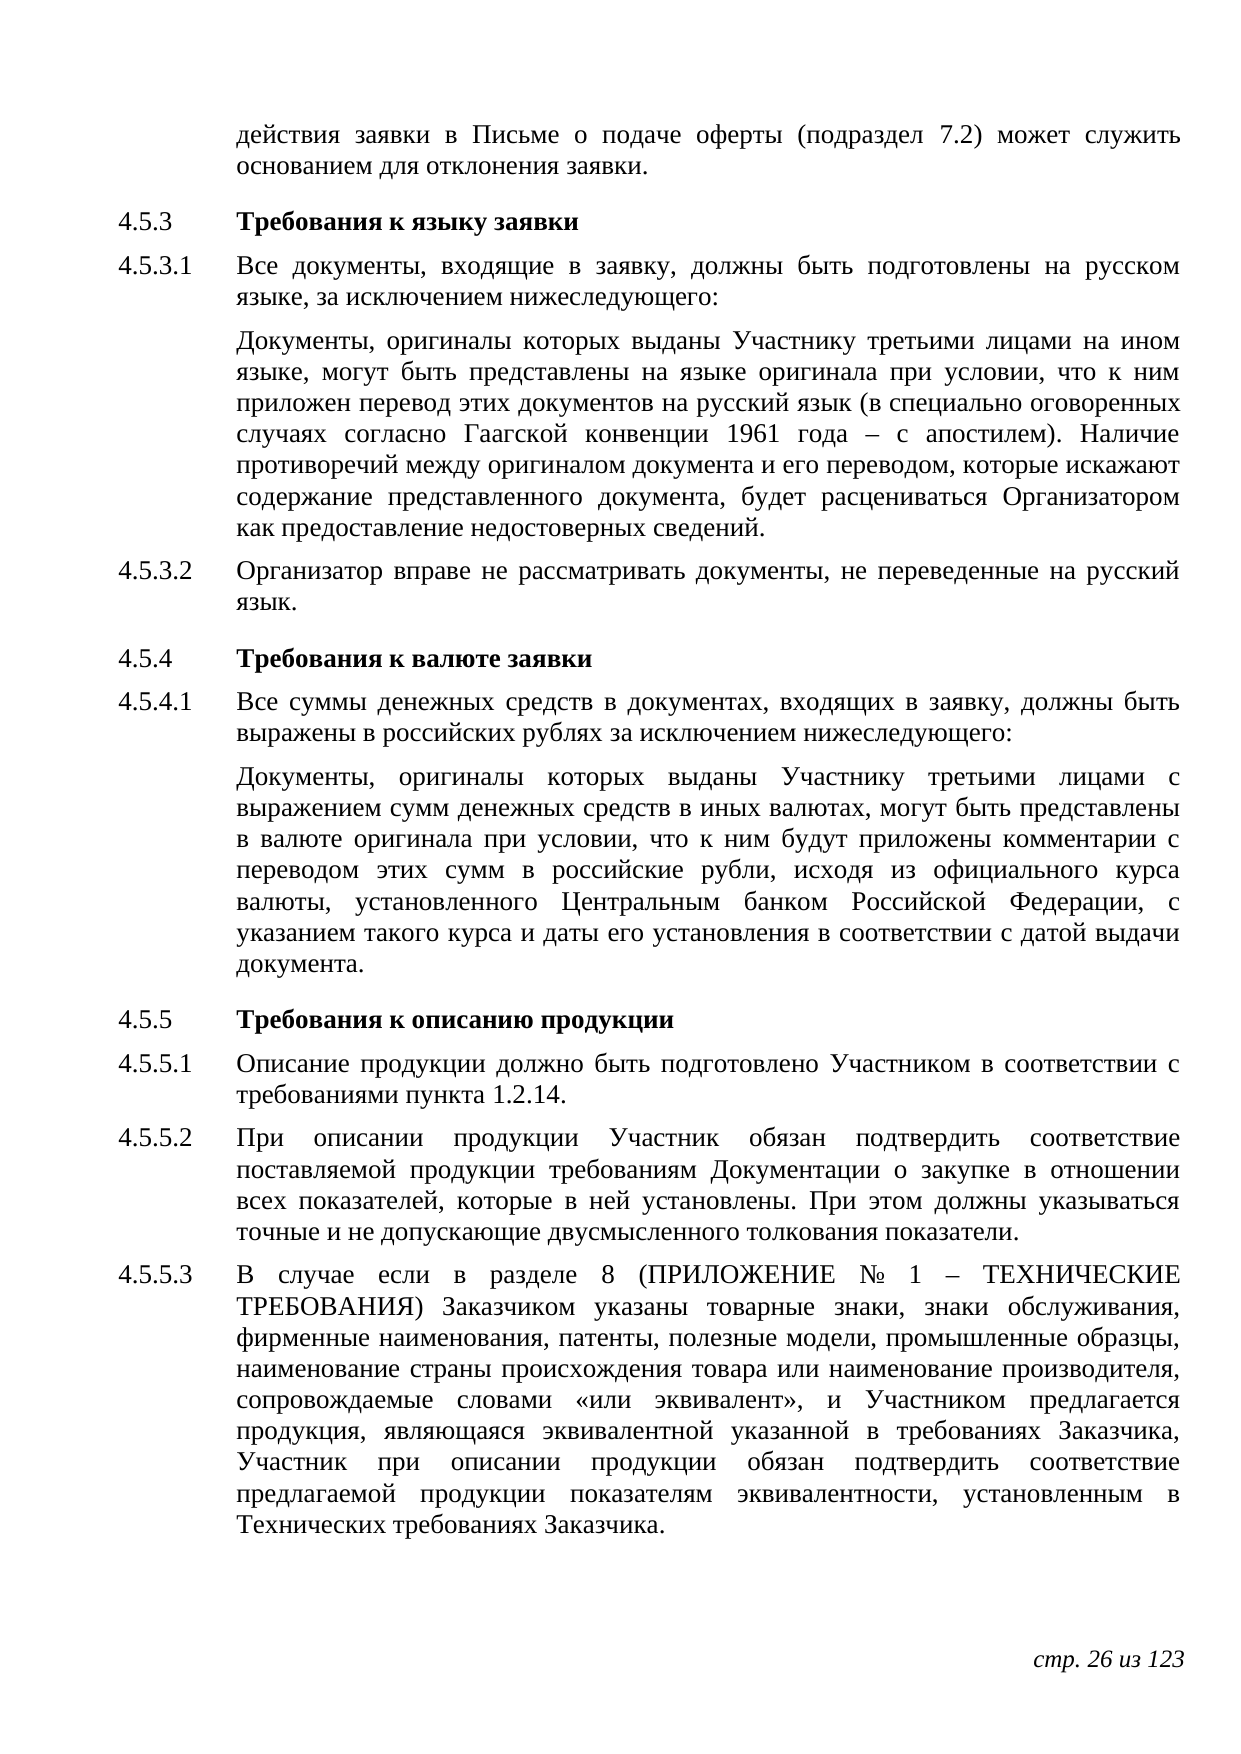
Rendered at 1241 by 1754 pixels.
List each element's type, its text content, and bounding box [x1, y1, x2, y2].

text Документы, оригиналы которых выданы Участнику третьими лицами с выражением сумм денежных средств в иных валютах, могут быть представлены в валюте оригинала при условии, что к ним будут приложены комментарии с переводом этих сумм в российские рубли, исходя из официального курса валюты, установленного Центральным банком Российской Федерации, с указанием такого курса и даты его установления в соответствии с датой выдачи документа. [236, 760, 1181, 978]
text При описании продукции Участник обязан подтвердить соответствие поставляемой продукции требованиям Документации о закупке в отношении всех показателей, которые в ней установлены. При этом должны указываться точные и не допускающие двусмысленного толкования показатели. [118, 1122, 1181, 1246]
text В случае если в разделе 8 (ПРИЛОЖЕНИЕ № 1 – ТЕХНИЧЕСКИЕ ТРЕБОВАНИЯ) Заказчиком указаны товарные знаки, знаки обслуживания, фирменные наименования, патенты, полезные модели, промышленные образцы, наименование страны происхождения товара или наименование производителя, сопровождаемые словами «или эквивалент», и Участником предлагается продукция, являющаяся эквивалентной указанной в требованиях Заказчика, Участник при описании продукции обязан подтвердить соответствие предлагаемой продукции показателям эквивалентности, установленным в Технических требованиях Заказчика. [118, 1259, 1181, 1539]
text Требования к языку заявки [118, 205, 1181, 237]
list Все суммы денежных средств в документах, входящих в заявку, должны быть выражены в российских рублях за исключением нижеследующего: [118, 685, 1181, 748]
text Документы, оригиналы которых выданы Участнику третьими лицами на ином языке, могут быть представлены на языке оригинала при условии, что к ним приложен перевод этих документов на русский язык (в специально оговоренных случаях согласно Гаагской конвенции 1961 года – с апостилем). Наличие противоречий между оригиналом документа и его переводом, которые искажают содержание представленного документа, будет расцениваться Организатором как предоставление недостоверных сведений. [236, 324, 1181, 542]
text Требования к валюте заявки [118, 642, 1181, 673]
text Описание продукции должно быть подготовлено Участником в соответствии с требованиями пункта 1.2.14. [118, 1047, 1181, 1109]
list Все документы, входящие в заявку, должны быть подготовлены на русском языке, за исключением нижеследующего: [118, 249, 1181, 311]
list Организатор вправе не рассматривать документы, не переведенные на русский язык. [118, 554, 1181, 617]
text Требования к описанию продукции [118, 1003, 1181, 1034]
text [118, 118, 1181, 180]
